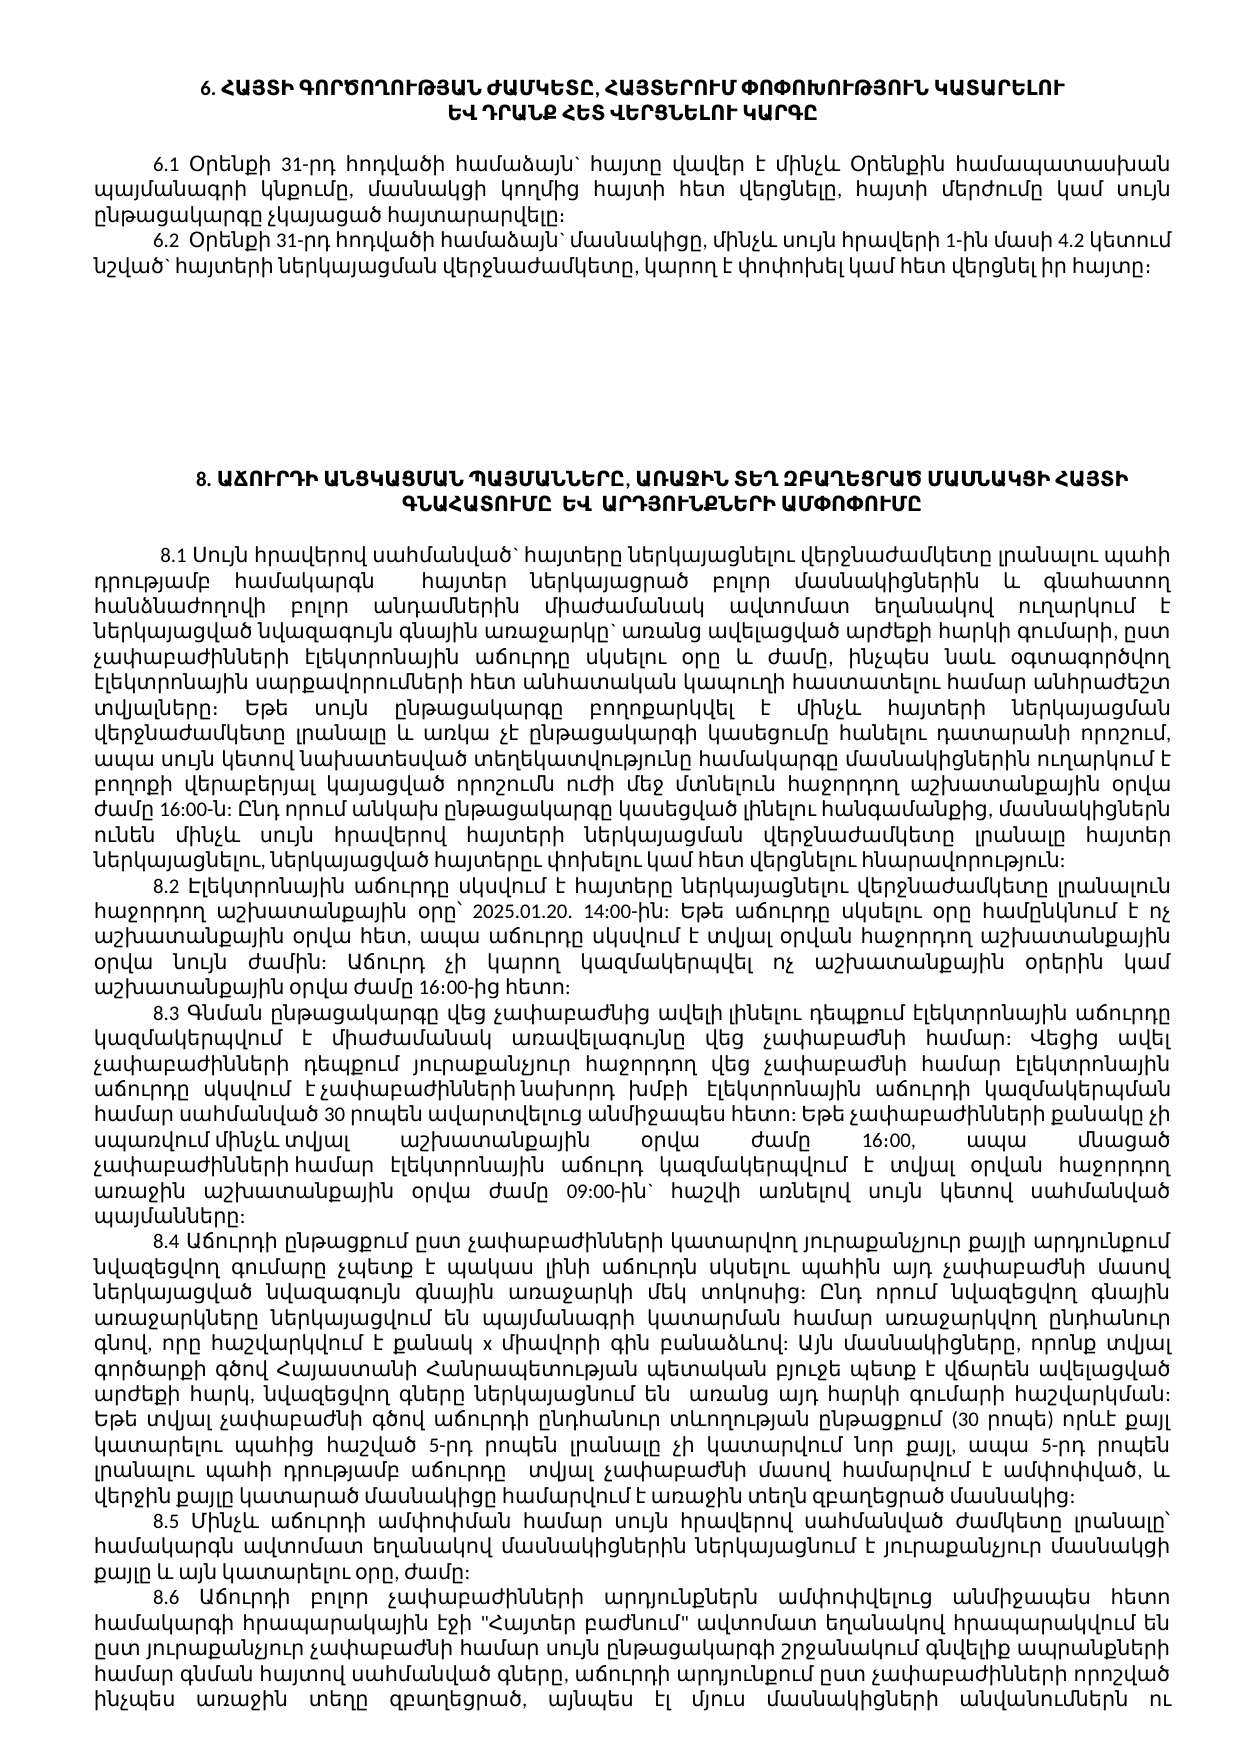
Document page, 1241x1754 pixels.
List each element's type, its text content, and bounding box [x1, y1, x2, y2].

text 8.4 Աճուրդի ընթացքում ըստ չափաբաժինների կատարվող յուրաքանչյուր քայլի արդյունքում նվազեցվող գումարը չպետք է պակաս լինի աճուրդն սկսելու պահին այդ չափաբաժնի մասով ներկայացված նվազագույն գնային առաջարկի մեկ տոկոսից: Ընդ որում նվազեցվող գնային առաջարկները ներկայացվում են պայմանագրի կատարման համար առաջարկվող ընդհանուր գնով, որը հաշվարկվում է քանակ x միավորի գին բանաձևով: Այն մասնակիցները, որոնք տվյալ գործարքի գծով Հայաստանի Հանրապետության պետական բյուջե պետք է վճարեն ավելացված արժեքի հարկ, նվազեցվող գները ներկայացնում են առանց այդ հարկի գումարի հաշվարկման: Եթե տվյալ չափաբաժնի գծով աճուրդի ընդհանուր տևողության ընթացքում (30 րոպե) որևէ քայլ կատարելու պահից հաշված 5-րդ րոպեն լրանալը չի կատարվում նոր քայլ, ապա 5-րդ րոպեն լրանալու պահի դրությամբ աճուրդը տվյալ չափաբաժնի մասով համարվում է ամփոփված, և վերջին քայլը կատարած մասնակիցը համարվում է առաջին տեղն զբաղեցրած մասնակից: [94, 1229, 1171, 1508]
text 8.2 Էլեկտրոնային աճուրդը սկսվում է հայտերը ներկայացնելու վերջնաժամկետը լրանալուն հաջորդող աշխատանքային օրը՝ 2025.01.20. 14:00 -ին: Եթե աճուրդը սկսելու օրը համընկնում է ոչ աշխատանքային օրվա հետ, ապա աճուրդը սկսվում է տվյալ օրվան հաջորդող աշխատանքային օրվա նույն ժամին: Աճուրդ չի կարող կազմակերպվել ոչ աշխատանքային օրերին կամ աշխատանքային օրվա ժամը 16։00-ից հետո: [94, 873, 1171, 1000]
text 8.5 Մինչև աճուրդի ամփոփման համար սույն հրավերով սահմանված ժամկետը լրանալը՝ համակարգն ավտոմատ եղանակով մասնակիցներին ներկայացնում է յուրաքանչյուր մասնակցի քայլը և այն կատարելու օրը, ժամը: [94, 1508, 1171, 1584]
text 8. ԱՃՈՒՐԴԻ ԱՆՑԿԱՑՄԱՆ ՊԱՅՄԱՆՆԵՐԸ, ԱՌԱՋԻՆ ՏԵՂ ԶԲԱՂԵՑՐԱԾ ՄԱՍՆԱԿՑԻ ՀԱՅՏԻ [94, 466, 1171, 492]
text ԵՎ ԴՐԱՆՔ ՀԵՏ ՎԵՐՑՆԵԼՈՒ ԿԱՐԳԸ [94, 100, 1171, 126]
text 8.3 Գնման ընթացակարգը վեց չափաբաժնից ավելի լինելու դեպքում էլեկտրոնային աճուրդը կազմակերպվում է միաժամանակ առավելագույնը վեց չափաբաժնի համար: Վեցից ավել չափաբաժինների դեպքում յուրաքանչյուր հաջորդող վեց չափաբաժնի համար էլեկտրոնային աճուրդը սկսվում է չափաբաժինների նախորդ խմբի էլեկտրոնային աճուրդի կազմակերպման համար սահմանված 30 րոպեն ավարտվելուց անմիջապես հետո: Եթե չափաբաժինների քանակը չի սպառվում մինչև տվյալ աշխատանքային օրվա ժամը 16։00, ապա մնացած չափաբաժինների համար էլեկտրոնային աճուրդ կազմակերպվում է տվյալ օրվան հաջորդող առաջին աշխատանքային օրվա ժամը 09:00-ին` հաշվի առնելով սույն կետով սահմանված պայմանները: [94, 1000, 1171, 1229]
text 6.2 Օրենքի 31-րդ հոդվածի համաձայն` մասնակիցը, մինչև սույն հրավերի 1-ին մասի 4.2 կետում նշված` հայտերի ներկայացման վերջնաժամկետը, կարող է փոփոխել կամ հետ վերցնել իր հայտը։ [94, 227, 1171, 278]
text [94, 1584, 1171, 1712]
text ԳՆԱՀԱՏՈՒՄԸ ԵՎ ԱՐԴՅՈՒՆՔՆԵՐԻ ԱՄՓՈՓՈՒՄԸ [94, 492, 1171, 517]
text 6.1 Օրենքի 31-րդ հոդվածի համաձայն` հայտը վավեր է մինչև Օրենքին համապատասխան պայմանագրի կնքումը, մասնակցի կողմից հայտի հետ վերցնելը, հայտի մերժումը կամ սույն ընթացակարգը չկայացած հայտարարվելը։ [94, 151, 1171, 227]
text 8.1 Սույն հրավերով սահմանված` հայտերը ներկայացնելու վերջնաժամկետը լրանալու պահի դրությամբ համակարգն հայտեր ներկայացրած բոլոր մասնակիցներին և գնահատող հանձնաժողովի բոլոր անդամներին միաժամանակ ավտոմատ եղանակով ուղարկում է ներկայացված նվազագույն գնային առաջարկը` առանց ավելացված արժեքի հարկի գումարի, ըստ չափաբաժինների էլեկտրոնային աճուրդը սկսելու օրը և ժամը, ինչպես նաև օգտագործվող էլեկտրոնային սարքավորումների հետ անհատական կապուղի հաստատելու համար անհրաժեշտ տվյալները։ Եթե սույն ընթացակարգը բողոքարկվել է մինչև հայտերի ներկայացման վերջնաժամկետը լրանալը և առկա չէ ընթացակարգի կասեցումը հանելու դատարանի որոշում, ապա սույն կետով նախատեսված տեղեկատվությունը համակարգը մասնակիցներին ուղարկում է բողոքի վերաբերյալ կայացված որոշումն ուժի մեջ մտնելուն հաջորդող աշխատանքային օրվա ժամը 16:00-ն: Ընդ որում անկախ ընթացակարգը կասեցված լինելու հանգամանքից, մասնակիցներն ունեն մինչև սույն հրավերով հայտերի ներկայացման վերջնաժամկետը լրանալը հայտեր ներկայացնելու, ներկայացված հայտերըւ փոխելու կամ հետ վերցնելու հնարավորություն: [94, 542, 1171, 873]
text 6. ՀԱՅՏԻ ԳՈՐԾՈՂՈՒԹՅԱՆ ԺԱՄԿԵՏԸ, ՀԱՅՏԵՐՈՒՄ ՓՈՓՈԽՈՒԹՅՈՒՆ ԿԱՏԱՐԵԼՈՒ [94, 75, 1171, 100]
